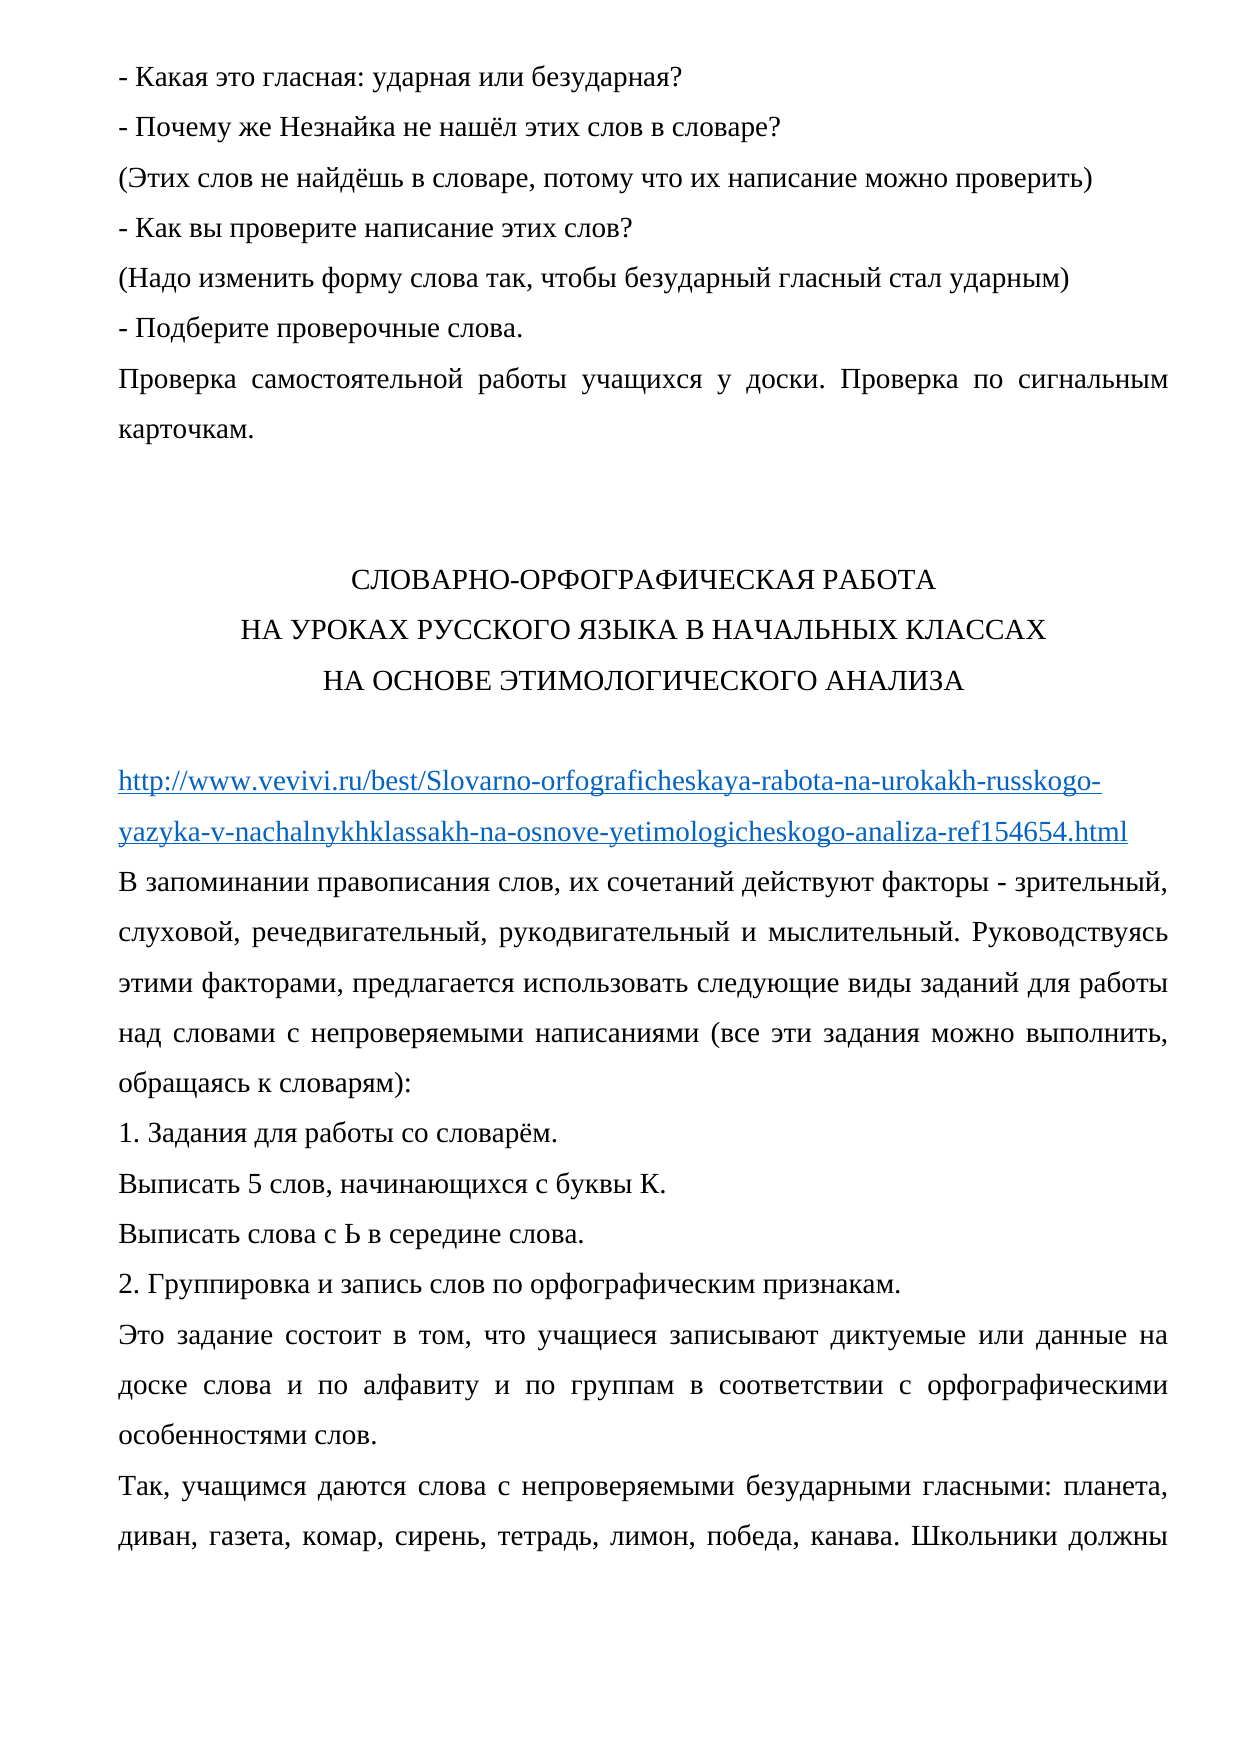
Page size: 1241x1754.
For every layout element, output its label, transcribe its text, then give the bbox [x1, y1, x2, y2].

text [118, 1468, 1169, 1552]
text - Какая это гласная: ударная или безударная? [118, 59, 1169, 93]
text СЛОВАРНО-ОРФОГРАФИЧЕСКАЯ РАБОТА НА УРОКАХ РУССКОГО ЯЗЫКА В НАЧАЛЬНЫХ КЛАССАХ НА ОСНОВЕ ЭТИМОЛОГИЧЕСКОГО АНАЛИЗА [118, 562, 1169, 696]
text Это задание состоит в том, что учащиеся записывают диктуемые или данные на доске слова и по алфавиту и по группам в соответствии с орфографическими особенностями слов. [118, 1317, 1169, 1451]
text Выписать 5 слов, начинающихся с буквы К. [118, 1166, 1169, 1199]
text В запоминании правописания слов, их сочетаний действуют факторы - зрительный, слуховой, речедвигательный, рукодвигательный и мыслительный. Руководствуясь этими факторами, предлагается использовать следующие виды заданий для работы над словами с непроверяемыми написаниями (все эти задания можно выполнить, обращаясь к словарям): [118, 864, 1169, 1099]
text - Как вы проверите написание этих слов? [118, 210, 1169, 243]
text Проверка самостоятельной работы учащихся у доски. Проверка по сигнальным карточкам. [118, 361, 1169, 445]
text - Почему же Незнайка не нашёл этих слов в словаре? [118, 109, 1169, 143]
text (Этих слов не найдёшь в словаре, потому что их написание можно проверить) [118, 160, 1169, 193]
text 1. Задания для работы со словарём. [118, 1116, 1169, 1149]
text 2. Группировка и запись слов по орфографическим признакам. [118, 1267, 1169, 1300]
text (Надо изменить форму слова так, чтобы безударный гласный стал ударным) [118, 260, 1169, 294]
text - Подберите проверочные слова. [118, 311, 1169, 344]
text http://www.vevivi.ru/best/Slovarno-orfograficheskaya-rabota-na-urokakh-russkogo-yazyka-v-nachalnykhklassakh-na-osnove-yetimologicheskogo-analiza-ref154654.html [118, 763, 1169, 847]
text Выписать слова с Ь в середине слова. [118, 1216, 1169, 1250]
